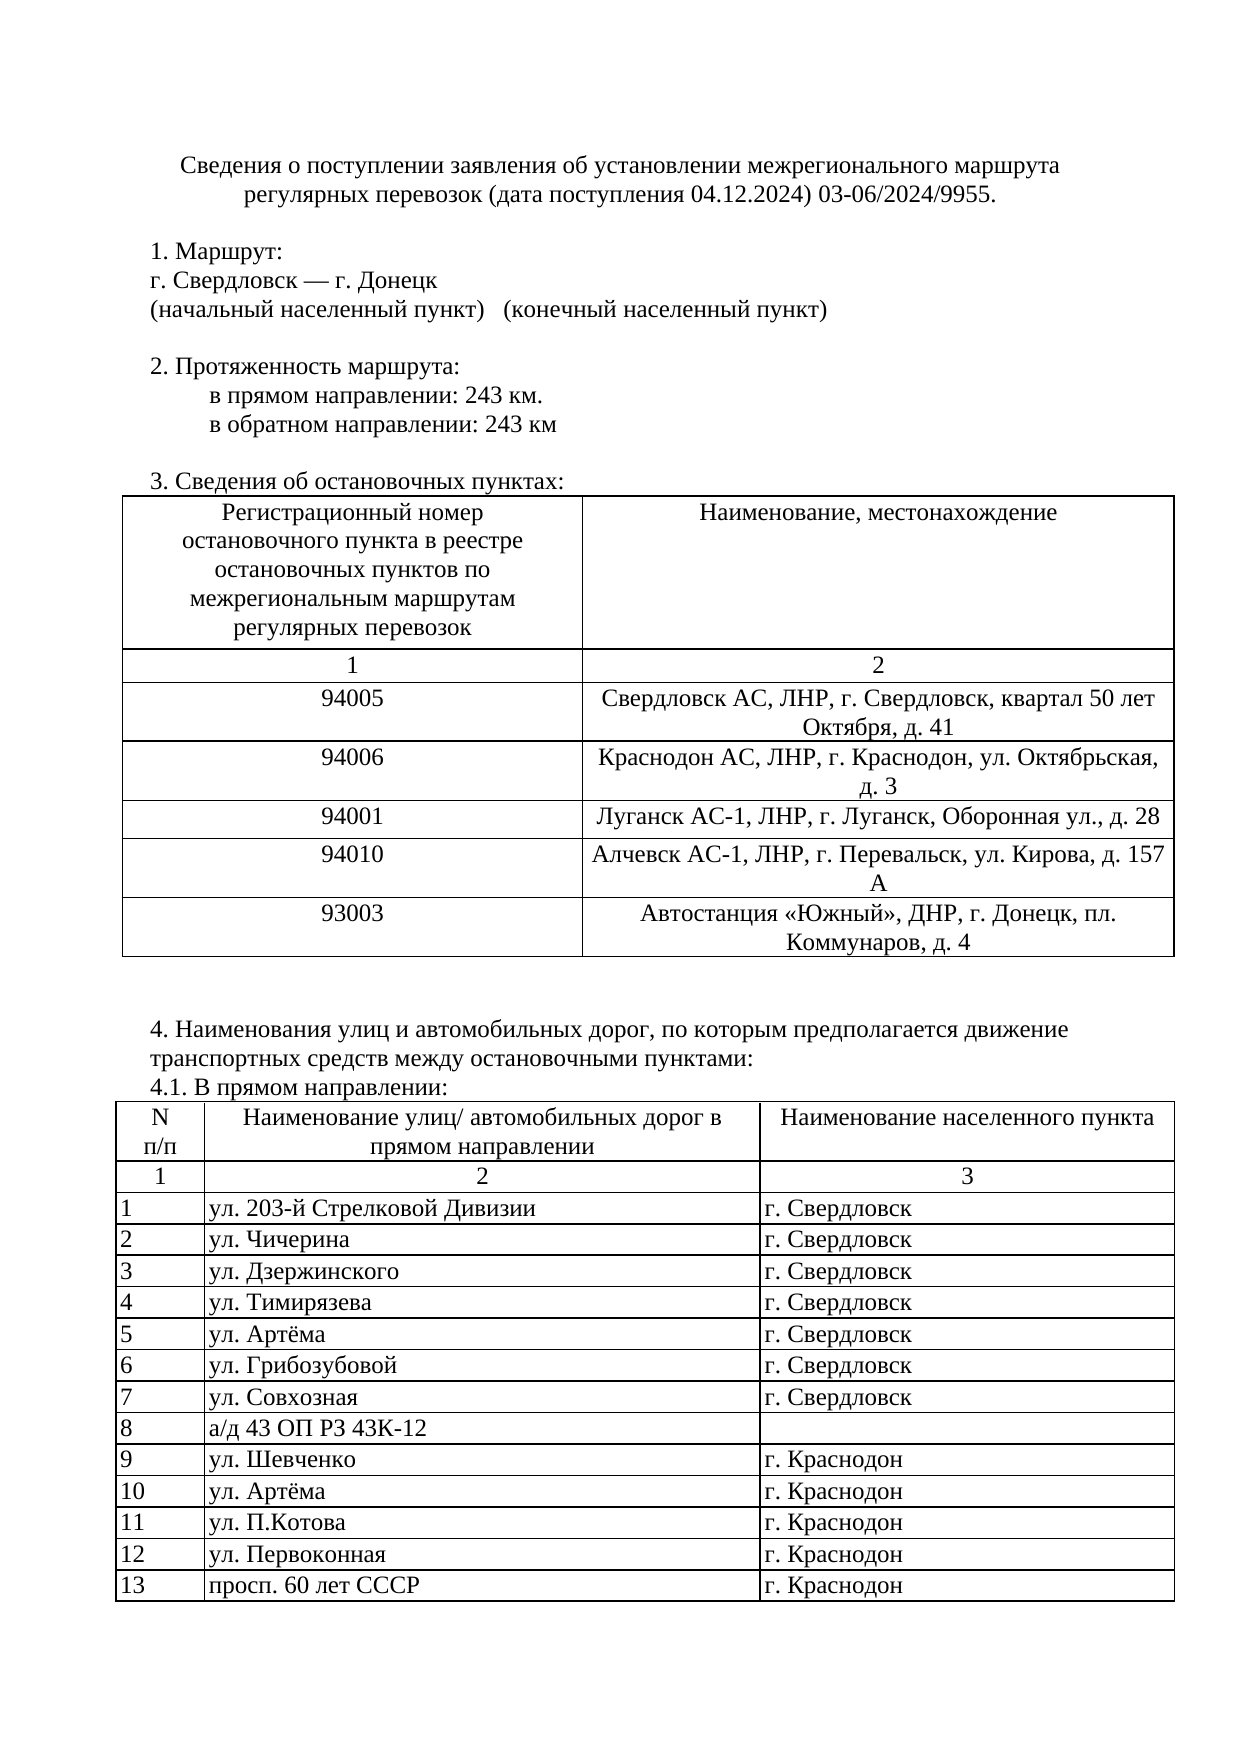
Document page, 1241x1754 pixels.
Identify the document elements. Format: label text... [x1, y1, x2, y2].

table_cell 5 [117, 1319, 204, 1349]
table_cell ул. Грибозубовой [205, 1350, 759, 1380]
table_cell 12 [117, 1539, 204, 1569]
table_cell г. Свердловск [761, 1256, 1174, 1286]
table_cell ул. Первоконная [205, 1539, 759, 1569]
table_cell 3 [117, 1256, 204, 1286]
table_cell 3 [761, 1162, 1174, 1191]
table_cell г. Свердловск [761, 1319, 1174, 1349]
table_cell г. Свердловск [761, 1193, 1174, 1223]
table_cell 93003 [123, 898, 582, 956]
table_cell 94005 [123, 683, 582, 740]
text 3. Сведения об остановочных пунктах: [150, 466, 1090, 495]
table_cell ул. Дзержинского [205, 1256, 759, 1286]
table_cell г. Свердловск [761, 1287, 1174, 1317]
table_cell 2 [205, 1162, 759, 1191]
table_header Наименование улиц/ автомобильных дорог в прямом направлении [205, 1102, 760, 1160]
table_cell г. Свердловск [761, 1225, 1174, 1254]
table_cell Краснодон АС, ЛНР, г. Краснодон, ул. Октябрьская, д. 3 [583, 742, 1173, 799]
table_cell [761, 1413, 1174, 1443]
table_header Наименование населенного пункта [761, 1102, 1174, 1160]
table_cell ул. Чичерина [205, 1225, 759, 1254]
table_header N п/п [117, 1102, 204, 1160]
table_cell 2 [117, 1225, 204, 1254]
table_cell 10 [117, 1476, 204, 1506]
table_cell г. Краснодон [761, 1445, 1174, 1474]
table_cell ул. П.Котова [205, 1508, 759, 1537]
table_cell г. Краснодон [761, 1508, 1174, 1537]
table_cell г. Краснодон [761, 1476, 1174, 1506]
table_cell ул. Шевченко [205, 1445, 759, 1474]
table_cell ул. Артёма [205, 1476, 759, 1506]
table_cell 7 [117, 1382, 204, 1412]
table_cell 94006 [123, 742, 582, 799]
table_cell 2 [583, 650, 1173, 681]
table_cell ул. Артёма [205, 1319, 759, 1349]
text г. Свердловск — г. Донецк [150, 265, 1090, 294]
text Сведения о поступлении заявления об установлении межрегионального маршрута регулярных перевозок (дата поступления 04.12.2024) 03-06/2024/9955. [150, 150, 1090, 207]
table_cell 13 [117, 1571, 204, 1600]
table_cell 1 [123, 650, 582, 681]
table_cell Автостанция «Южный», ДНР, г. Донецк, пл. Коммунаров, д. 4 [583, 898, 1173, 956]
table_cell ул. Тимирязева [205, 1287, 759, 1317]
table_cell просп. 60 лет СССР [205, 1571, 759, 1600]
table_header Регистрационный номер остановочного пункта в реестре остановочных пунктов по межрегиональным маршрутам регулярных перевозок [123, 497, 582, 648]
table_cell ул. 203-й Стрелковой Дивизии [205, 1193, 759, 1223]
text 4. Наименования улиц и автомобильных дорог, по которым предполагается движение транспортных средств между остановочными пунктами: [150, 1014, 1090, 1072]
table_cell 94001 [123, 801, 582, 837]
table_cell Луганск АС-1, ЛНР, г. Луганск, Оборонная ул., д. 28 [583, 801, 1173, 837]
text в прямом направлении: 243 км. [150, 380, 1090, 409]
table_header Наименование, местонахождение [583, 497, 1173, 648]
table_cell г. Свердловск [761, 1350, 1174, 1380]
text 4.1. В прямом направлении: [150, 1072, 1090, 1101]
table_cell г. Краснодон [761, 1571, 1174, 1600]
table_cell Свердловск АС, ЛНР, г. Свердловск, квартал 50 лет Октября, д. 41 [583, 683, 1173, 740]
table_cell 6 [117, 1350, 204, 1380]
text (начальный населенный пункт) (конечный населенный пункт) [150, 294, 1090, 322]
table_cell 1 [117, 1162, 204, 1191]
table_cell Алчевск АС-1, ЛНР, г. Перевальск, ул. Кирова, д. 157 А [583, 839, 1173, 896]
table_cell 94010 [123, 839, 582, 896]
table_cell 11 [117, 1508, 204, 1537]
table_cell г. Краснодон [761, 1539, 1174, 1569]
table_cell 8 [117, 1413, 204, 1443]
table_cell а/д 43 ОП РЗ 43К-12 [205, 1413, 759, 1443]
table_cell г. Свердловск [761, 1382, 1174, 1412]
text 1. Маршрут: [150, 236, 1090, 265]
table_cell ул. Совхозная [205, 1382, 759, 1412]
table_cell 1 [117, 1193, 204, 1223]
text в обратном направлении: 243 км [150, 409, 1090, 437]
table_cell 9 [117, 1445, 204, 1474]
table_cell 4 [117, 1287, 204, 1317]
text 2. Протяженность маршрута: [150, 351, 1090, 380]
